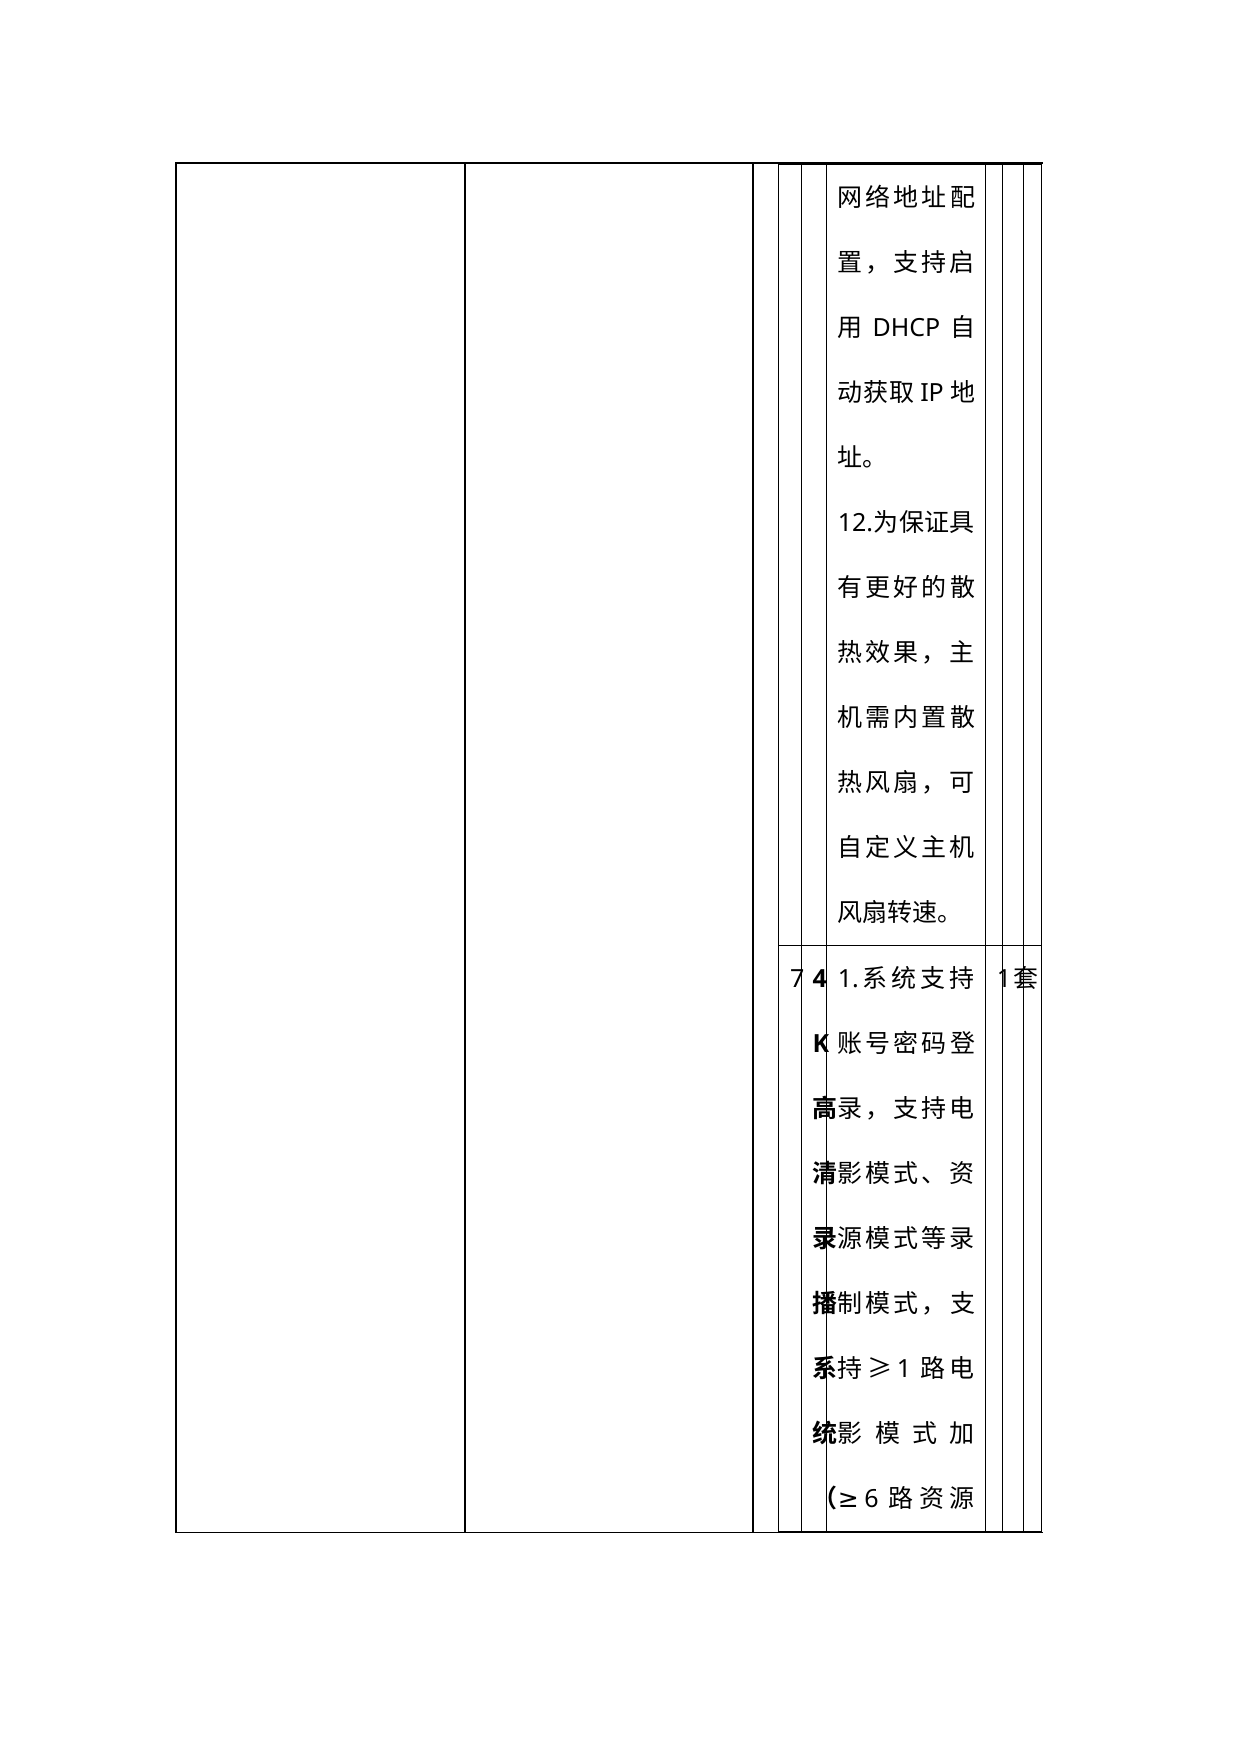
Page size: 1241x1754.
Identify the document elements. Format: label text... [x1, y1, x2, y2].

table_cell [986, 165, 1002, 945]
table_cell [1024, 165, 1041, 945]
table_cell [802, 946, 826, 1531]
table_cell [779, 165, 801, 945]
table_cell [754, 164, 778, 1532]
table_cell [1003, 946, 1023, 1531]
table_cell [986, 946, 1002, 1531]
table_cell [827, 165, 985, 945]
table_cell [1024, 946, 1041, 1531]
table_cell 1 [177, 164, 464, 1532]
table_cell [802, 165, 826, 945]
table_cell [1003, 165, 1023, 945]
table_cell [779, 946, 801, 1531]
table_cell [466, 164, 752, 1532]
table_cell [827, 946, 985, 1531]
